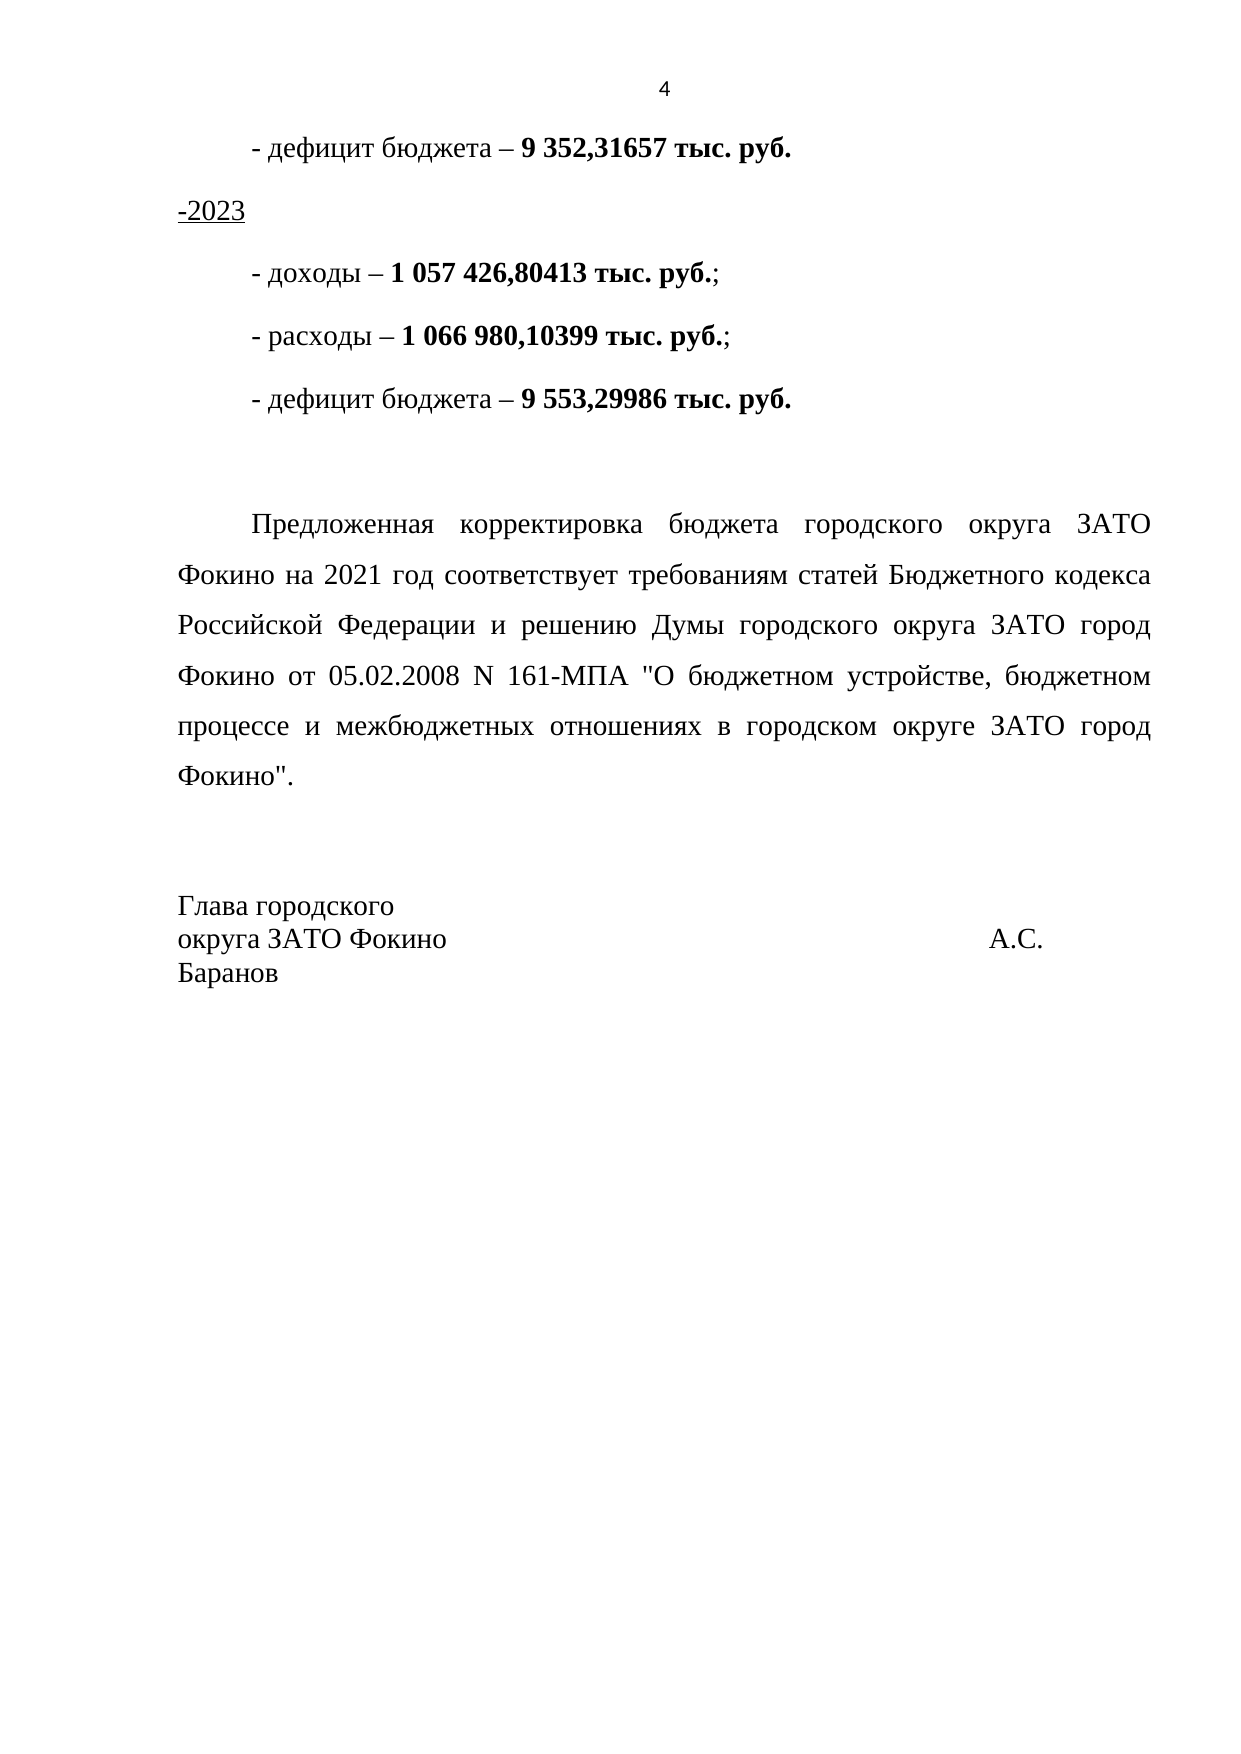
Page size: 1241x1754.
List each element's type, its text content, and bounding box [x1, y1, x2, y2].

text - дефицит бюджета – 9 553,29986 тыс. руб. [177, 381, 1152, 414]
text округа ЗАТО Фокино А.С. Баранов [177, 922, 1152, 989]
text - расходы – 1 066 980,10399 тыс. руб.; [177, 318, 1152, 352]
text -2023 [177, 193, 1152, 226]
text - дефицит бюджета – 9 352,31657 тыс. руб. [177, 130, 1152, 163]
text Глава городского [177, 888, 1152, 922]
text Предложенная корректировка бюджета городского округа ЗАТО Фокино на 2021 год соответствует требованиям статей Бюджетного кодекса Российской Федерации и решению Думы городского округа ЗАТО город Фокино от 05.02.2008 N 161-МПА "О бюджетном устройстве, бюджетном процессе и межбюджетных отношениях в городском округе ЗАТО город Фокино". [177, 507, 1152, 792]
text - доходы – 1 057 426,80413 тыс. руб.; [177, 255, 1152, 289]
